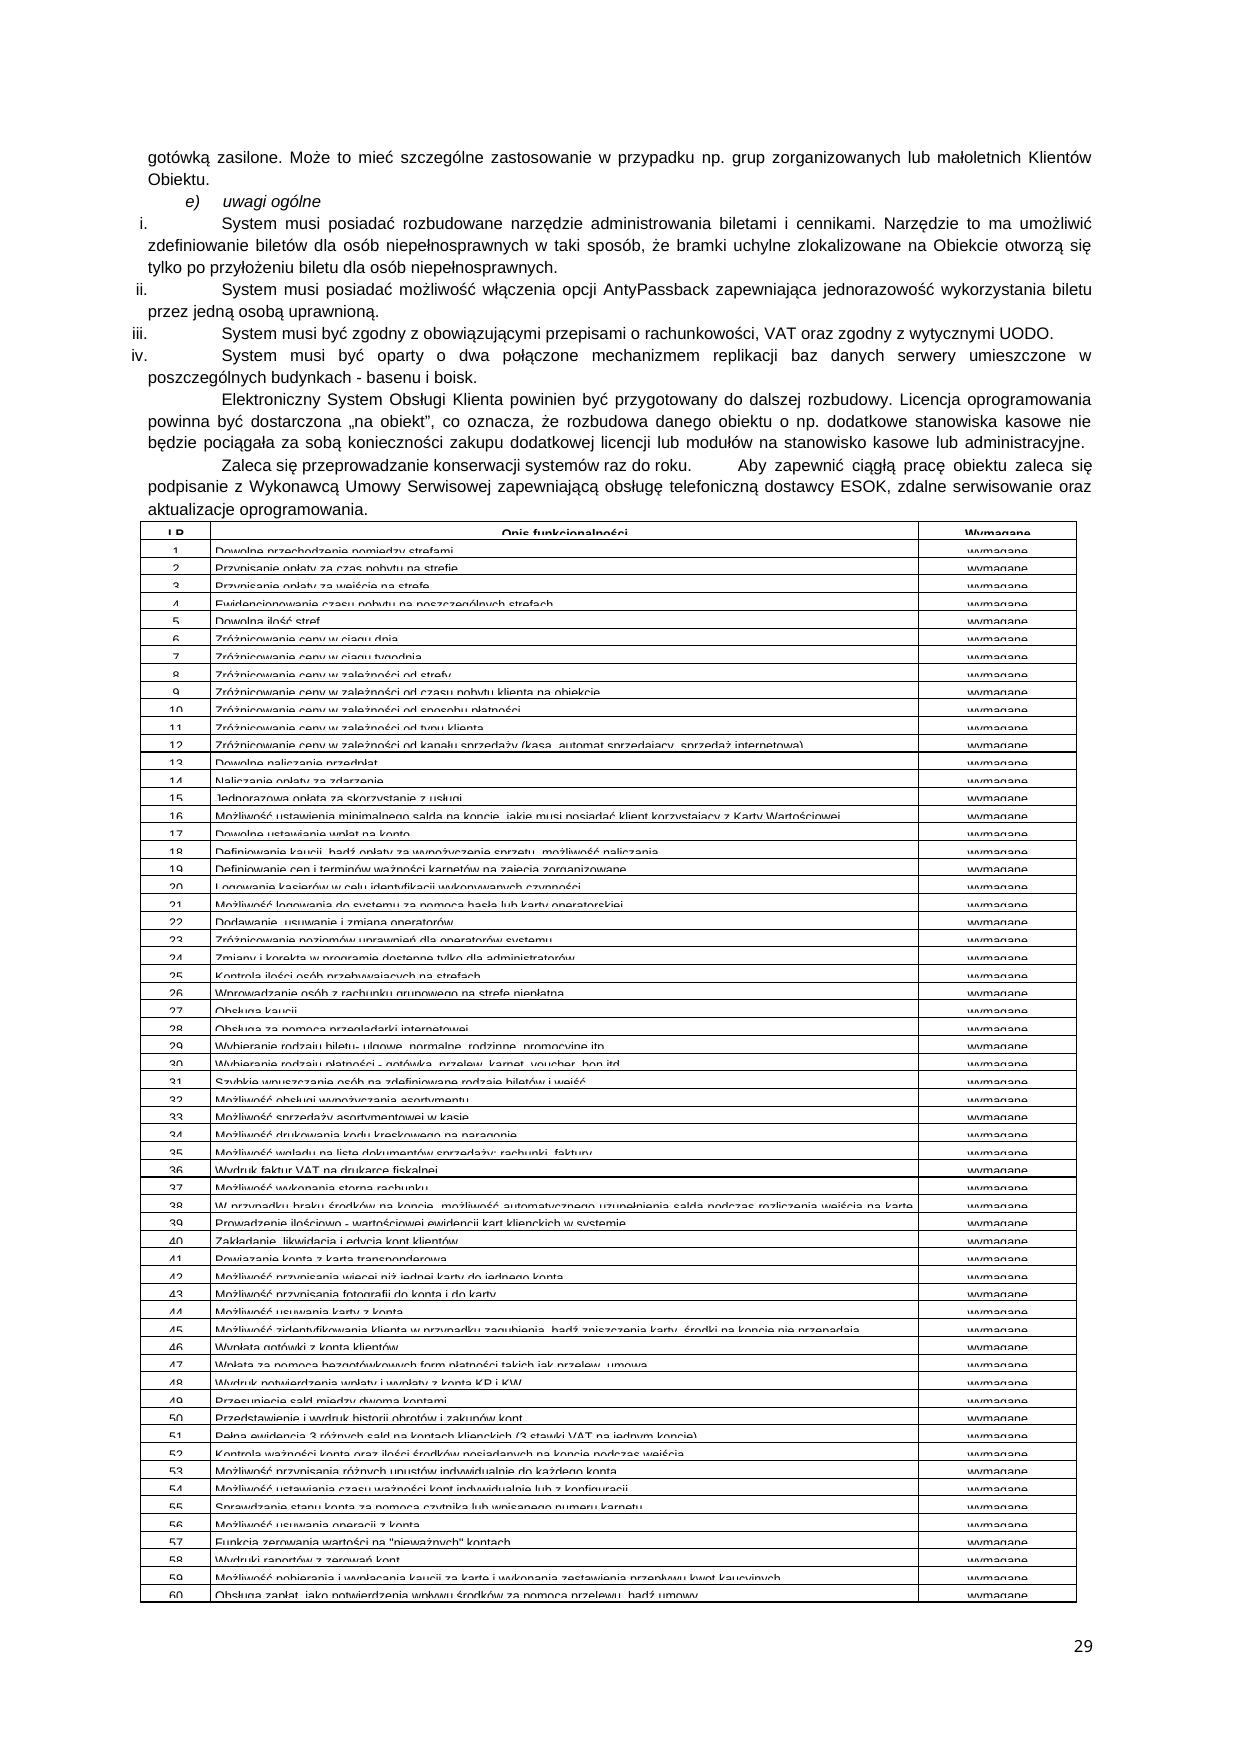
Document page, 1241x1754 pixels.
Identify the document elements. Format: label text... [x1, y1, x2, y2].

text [148, 148, 1093, 189]
table_cell 6 [141, 629, 210, 645]
table_cell wymagane [919, 735, 1076, 751]
table_cell 58 [141, 1549, 210, 1566]
table_cell 31 [141, 1071, 210, 1088]
table_cell Zróżnicowanie ceny w zależności od czasu pobytu klienta na obiekcie. [211, 682, 918, 698]
table_header Wymagane [919, 522, 1076, 539]
table_cell Przesunięcie sald między dwoma kontami. [211, 1390, 918, 1407]
table_cell wymagane [919, 1532, 1076, 1548]
table_cell Zróżnicowanie ceny w ciągu tygodnia. [211, 646, 918, 663]
table_cell 50 [141, 1408, 210, 1424]
table_cell Dowolna ilość stref. [211, 611, 918, 627]
table_cell 52 [141, 1443, 210, 1460]
table_cell wymagane [919, 841, 1076, 858]
table_cell wymagane [919, 1071, 1076, 1088]
table_cell wymagane [919, 629, 1076, 645]
table_cell Możliwość obsługi wypożyczania asortymentu. [211, 1089, 918, 1106]
table_cell 46 [141, 1337, 210, 1353]
table_cell wymagane [919, 1018, 1076, 1035]
table_cell 54 [141, 1479, 210, 1495]
table_cell 16 [141, 806, 210, 822]
table_cell 29 [141, 1036, 210, 1052]
table_cell 2 [141, 558, 210, 574]
table_cell Obsługa kaucji. [211, 1000, 918, 1017]
table_cell 24 [141, 947, 210, 964]
table_cell wymagane [919, 806, 1076, 822]
table_cell 19 [141, 859, 210, 875]
table_cell wymagane [919, 1372, 1076, 1389]
table_cell Naliczanie opłaty za zdarzenie. [211, 770, 918, 787]
table_cell 20 [141, 876, 210, 893]
table_cell Możliwość usuwania karty z konta. [211, 1301, 918, 1318]
table_cell 12 [141, 735, 210, 751]
table_cell Dodawanie, usuwanie i zmiana operatorów. [211, 912, 918, 928]
table_cell 23 [141, 930, 210, 946]
table_cell 17 [141, 823, 210, 840]
table_cell wymagane [919, 646, 1076, 663]
table_cell wymagane [919, 1425, 1076, 1442]
table_cell Zróżnicowanie ceny w zależności od strefy. [211, 664, 918, 681]
table_cell Zróżnicowanie ceny w zależności od sposobu płatności. [211, 699, 918, 716]
table_cell Możliwość przypisania fotografii do konta i do karty. [211, 1284, 918, 1300]
table_cell wymagane [919, 1549, 1076, 1566]
table_cell 25 [141, 965, 210, 982]
table_cell wymagane [919, 965, 1076, 982]
table_cell Prowadzenie ilościowo - wartościowej ewidencji kart klienckich w systemie. [211, 1213, 918, 1229]
table_cell wymagane [919, 1248, 1076, 1265]
table_cell 56 [141, 1514, 210, 1531]
table_cell Wydruk potwierdzenia wpłaty i wypłaty z konta KP i KW. [211, 1372, 918, 1389]
table_cell 44 [141, 1301, 210, 1318]
table_cell 14 [141, 770, 210, 787]
table_cell wymagane [919, 1443, 1076, 1460]
table_cell wymagane [919, 770, 1076, 787]
table_cell wymagane [919, 1054, 1076, 1070]
table_cell wymagane [919, 1408, 1076, 1424]
table_cell Możliwość przypisania więcej niż jednej karty do jednego konta. [211, 1266, 918, 1283]
table_cell Kontrola ilości osób przebywających na strefach. [211, 965, 918, 982]
table_cell wymagane [919, 1496, 1076, 1513]
table_cell Możliwość zidentyfikowania klienta w przypadku zagubienia, bądź zniszczenia karty, środki na koncie nie przepadają. [211, 1319, 918, 1336]
table_cell 22 [141, 912, 210, 928]
list System musi posiadać rozbudowane narzędzie administrowania biletami i cennikami. Narzędzie to ma umożliwić zdefiniowanie biletów dla osób niepełnosprawnych w taki sposób, że bramki uchylne zlokalizowane na Obiekcie otworzą się tylko po przyłożeniu biletu dla osób niepełnosprawnych. [148, 213, 1093, 277]
table_cell Możliwość przypisania różnych upustów indywidualnie do każdego konta. [211, 1461, 918, 1477]
table_cell wymagane [919, 540, 1076, 557]
table_cell 10 [141, 699, 210, 716]
table_cell Możliwość ustawiania czasu ważności kont indywidualnie lub z konfiguracji. [211, 1479, 918, 1495]
table_cell wymagane [919, 717, 1076, 734]
table_cell wymagane [919, 1089, 1076, 1106]
table_cell 49 [141, 1390, 210, 1407]
table_cell 40 [141, 1231, 210, 1247]
table_cell Możliwość drukowania kodu kreskowego na paragonie. [211, 1124, 918, 1141]
table_cell Wydruk faktur VAT na drukarce fiskalnej. [211, 1160, 918, 1176]
table_cell wymagane [919, 1178, 1076, 1194]
table_cell 8 [141, 664, 210, 681]
table_cell 33 [141, 1107, 210, 1123]
table_cell Logowanie kasjerów w celu identyfikacji wykonywanych czynności. [211, 876, 918, 893]
table_cell wymagane [919, 664, 1076, 681]
table_cell 41 [141, 1248, 210, 1265]
table_cell 35 [141, 1142, 210, 1159]
table_cell Obsługa zapłat, jako potwierdzenia wpływu środków za pomocą przelewu, bądź umowy. [211, 1585, 918, 1601]
table_cell 59 [141, 1567, 210, 1584]
table_cell wymagane [919, 894, 1076, 911]
table_cell Możliwość sprzedaży asortymentowej w kasie. [211, 1107, 918, 1123]
table_cell wymagane [919, 1567, 1076, 1584]
table_cell 11 [141, 717, 210, 734]
table_cell Wprowadzanie osób z rachunku grupowego na strefę niepłatną. [211, 983, 918, 999]
table_cell wymagane [919, 788, 1076, 804]
table_cell Ewidencjonowanie czasu pobytu na poszczególnych strefach. [211, 593, 918, 610]
table_cell 26 [141, 983, 210, 999]
table_cell wymagane [919, 611, 1076, 627]
table_cell Przypisanie opłaty za czas pobytu na strefie. [211, 558, 918, 574]
table_cell Powiązanie konta z kartą transponderową. [211, 1248, 918, 1265]
table_cell Funkcja zerowania wartości na "nieważnych" kontach. [211, 1532, 918, 1548]
table_cell Definiowanie kaucji, bądź opłaty za wypożyczenie sprzętu, możliwość naliczania. [211, 841, 918, 858]
table_cell wymagane [919, 876, 1076, 893]
table_cell 4 [141, 593, 210, 610]
table_cell wymagane [919, 1319, 1076, 1336]
table_cell Sprawdzanie stanu konta za pomocą czytnika lub wpisanego numeru karnetu. [211, 1496, 918, 1513]
table_cell 28 [141, 1018, 210, 1035]
table_cell wymagane [919, 1036, 1076, 1052]
table_cell Przedstawienie i wydruk historii obrotów i zakupów kont. [211, 1408, 918, 1424]
table_cell 48 [141, 1372, 210, 1389]
table_cell 51 [141, 1425, 210, 1442]
table_cell 32 [141, 1089, 210, 1106]
table_cell 45 [141, 1319, 210, 1336]
table_cell wymagane [919, 575, 1076, 592]
table_cell wymagane [919, 753, 1076, 769]
table_cell Zróżnicowanie ceny w ciągu dnia. [211, 629, 918, 645]
table_cell Zróżnicowanie ceny w zależności od typu klienta. [211, 717, 918, 734]
table_cell wymagane [919, 1142, 1076, 1159]
text Elektroniczny System Obsługi Klienta powinien być przygotowany do dalszej rozbudowy. Licencja oprogramowania powinna być dostarczona „na obiekt”, co oznacza, że rozbudowa danego obiektu o np. dodatkowe stanowiska kasowe nie będzie pociągała za sobą konieczności zakupu dodatkowej licencji lub modułów na stanowisko kasowe lub administracyjne. Zaleca się przeprowadzanie konserwacji systemów raz do roku. Aby zapewnić ciągłą pracę obiektu zaleca się podpisanie z Wykonawcą Umowy Serwisowej zapewniającą obsługę telefoniczną dostawcy ESOK, zdalne serwisowanie oraz aktualizacje oprogramowania. [148, 389, 1093, 518]
table_cell wymagane [919, 1266, 1076, 1283]
table_cell 3 [141, 575, 210, 592]
table_cell wymagane [919, 1231, 1076, 1247]
table_cell 7 [141, 646, 210, 663]
table_cell wymagane [919, 593, 1076, 610]
table_cell wymagane [919, 1514, 1076, 1531]
table_cell wymagane [919, 947, 1076, 964]
table_cell Zakładanie, likwidacja i edycja kont klientów. [211, 1231, 918, 1247]
table_cell wymagane [919, 930, 1076, 946]
table_cell 42 [141, 1266, 210, 1283]
table_cell 36 [141, 1160, 210, 1176]
table_cell 5 [141, 611, 210, 627]
table_cell Obsługa za pomocą przeglądarki internetowej. [211, 1018, 918, 1035]
table_cell wymagane [919, 912, 1076, 928]
table_cell Dowolne ustawianie wpłat na konto. [211, 823, 918, 840]
table_cell 15 [141, 788, 210, 804]
table_cell Wydruki raportów z zerowań kont. [211, 1549, 918, 1566]
table_cell W przypadku braku środków na koncie, możliwość automatycznego uzupełnienia salda podczas rozliczenia wejścia na kartę wartościową. [211, 1195, 918, 1212]
list System musi być oparty o dwa połączone mechanizmem replikacji baz danych serwery umieszczone w poszczególnych budynkach - basenu i boisk. [148, 345, 1093, 387]
table_cell wymagane [919, 823, 1076, 840]
table_cell wymagane [919, 699, 1076, 716]
table_cell 27 [141, 1000, 210, 1017]
list uwagi ogólne [185, 192, 1093, 211]
table_cell Możliwość pobierania i wypłacania kaucji za kartę i wykonania zestawienia przepływu kwot kaucyjnych. [211, 1567, 918, 1584]
table_cell wymagane [919, 1160, 1076, 1176]
table_cell 37 [141, 1178, 210, 1194]
table_cell wymagane [919, 1479, 1076, 1495]
table_cell Przypisanie opłaty za wejście na strefę. [211, 575, 918, 592]
table_cell Możliwość wykonania storna rachunku. [211, 1178, 918, 1194]
table_header Opis funkcjonalności [211, 522, 918, 539]
table_cell wymagane [919, 1284, 1076, 1300]
table_cell Dowolne naliczanie przedpłat. [211, 753, 918, 769]
table_cell Zróżnicowanie poziomów uprawnień dla operatorów systemu. [211, 930, 918, 946]
table_cell Wybieranie rodzaju płatności - gotówka, przelew, karnet, voucher, bon itd. [211, 1054, 918, 1070]
table_cell Wpłata za pomocą bezgotówkowych form płatności takich jak przelew, umowa,.. [211, 1355, 918, 1371]
table_cell wymagane [919, 1461, 1076, 1477]
table_cell Wypłata gotówki z konta klientów. [211, 1337, 918, 1353]
list System musi być zgodny z obowiązującymi przepisami o rachunkowości, VAT oraz zgodny z wytycznymi UODO. [148, 323, 1093, 343]
table_cell Możliwość logowania do systemu za pomocą hasła lub karty operatorskiej. [211, 894, 918, 911]
table_cell 57 [141, 1532, 210, 1548]
table_cell Pełna ewidencja 3 różnych sald na kontach klienckich (3 stawki VAT na jednym koncie). [211, 1425, 918, 1442]
table_cell 38 [141, 1195, 210, 1212]
table_cell wymagane [919, 1107, 1076, 1123]
table_cell Możliwość wglądu na listę dokumentów sprzedaży: rachunki, faktury. [211, 1142, 918, 1159]
table_cell 39 [141, 1213, 210, 1229]
table_cell wymagane [919, 983, 1076, 999]
table_cell wymagane [919, 1390, 1076, 1407]
table_cell wymagane [919, 682, 1076, 698]
table_cell 55 [141, 1496, 210, 1513]
table_cell wymagane [919, 1585, 1076, 1601]
table_cell wymagane [919, 1000, 1076, 1017]
table_cell 18 [141, 841, 210, 858]
table_cell Zróżnicowanie ceny w zależności od kanału sprzedaży (kasa, automat sprzedający, sprzedaż internetowa) . [211, 735, 918, 751]
table_cell Kontrola ważności konta oraz ilości środków posiadanych na koncie podczas wejścia. [211, 1443, 918, 1460]
table_cell wymagane [919, 558, 1076, 574]
table_cell wymagane [919, 1213, 1076, 1229]
table_cell wymagane [919, 1355, 1076, 1371]
table_cell 53 [141, 1461, 210, 1477]
table_cell 43 [141, 1284, 210, 1300]
table_cell 47 [141, 1355, 210, 1371]
table_cell 13 [141, 753, 210, 769]
table_cell 9 [141, 682, 210, 698]
table_cell Możliwość ustawienia minimalnego salda na koncie, jakie musi posiadać klient korzystający z Karty Wartościowej. [211, 806, 918, 822]
table_cell Zmiany i korekta w programie dostępne tylko dla administratorów. [211, 947, 918, 964]
table_cell 1 [141, 540, 210, 557]
table_header LP [141, 522, 210, 539]
table_cell Szybkie wpuszczanie osób na zdefiniowane rodzaje biletów i wejść. [211, 1071, 918, 1088]
table_cell 30 [141, 1054, 210, 1070]
table_cell 60 [141, 1585, 210, 1601]
table_cell Definiowanie cen i terminów ważności karnetów na zajęcia zorganizowane. [211, 859, 918, 875]
table_cell wymagane [919, 1337, 1076, 1353]
list System musi posiadać możliwość włączenia opcji AntyPassback zapewniająca jednorazowość wykorzystania biletu przez jedną osobą uprawnioną. [148, 279, 1093, 321]
table_cell Dowolne przechodzenie pomiędzy strefami. [211, 540, 918, 557]
table_cell wymagane [919, 1301, 1076, 1318]
table_cell wymagane [919, 1195, 1076, 1212]
table_cell wymagane [919, 859, 1076, 875]
table_cell Wybieranie rodzaju biletu- ulgowe, normalne, rodzinne, promocyjne itp. [211, 1036, 918, 1052]
table_cell wymagane [919, 1124, 1076, 1141]
table_cell 21 [141, 894, 210, 911]
table_cell 34 [141, 1124, 210, 1141]
table_cell Możliwość usuwania operacji z konta. [211, 1514, 918, 1531]
table_cell Jednorazowa opłata za skorzystanie z usługi. [211, 788, 918, 804]
